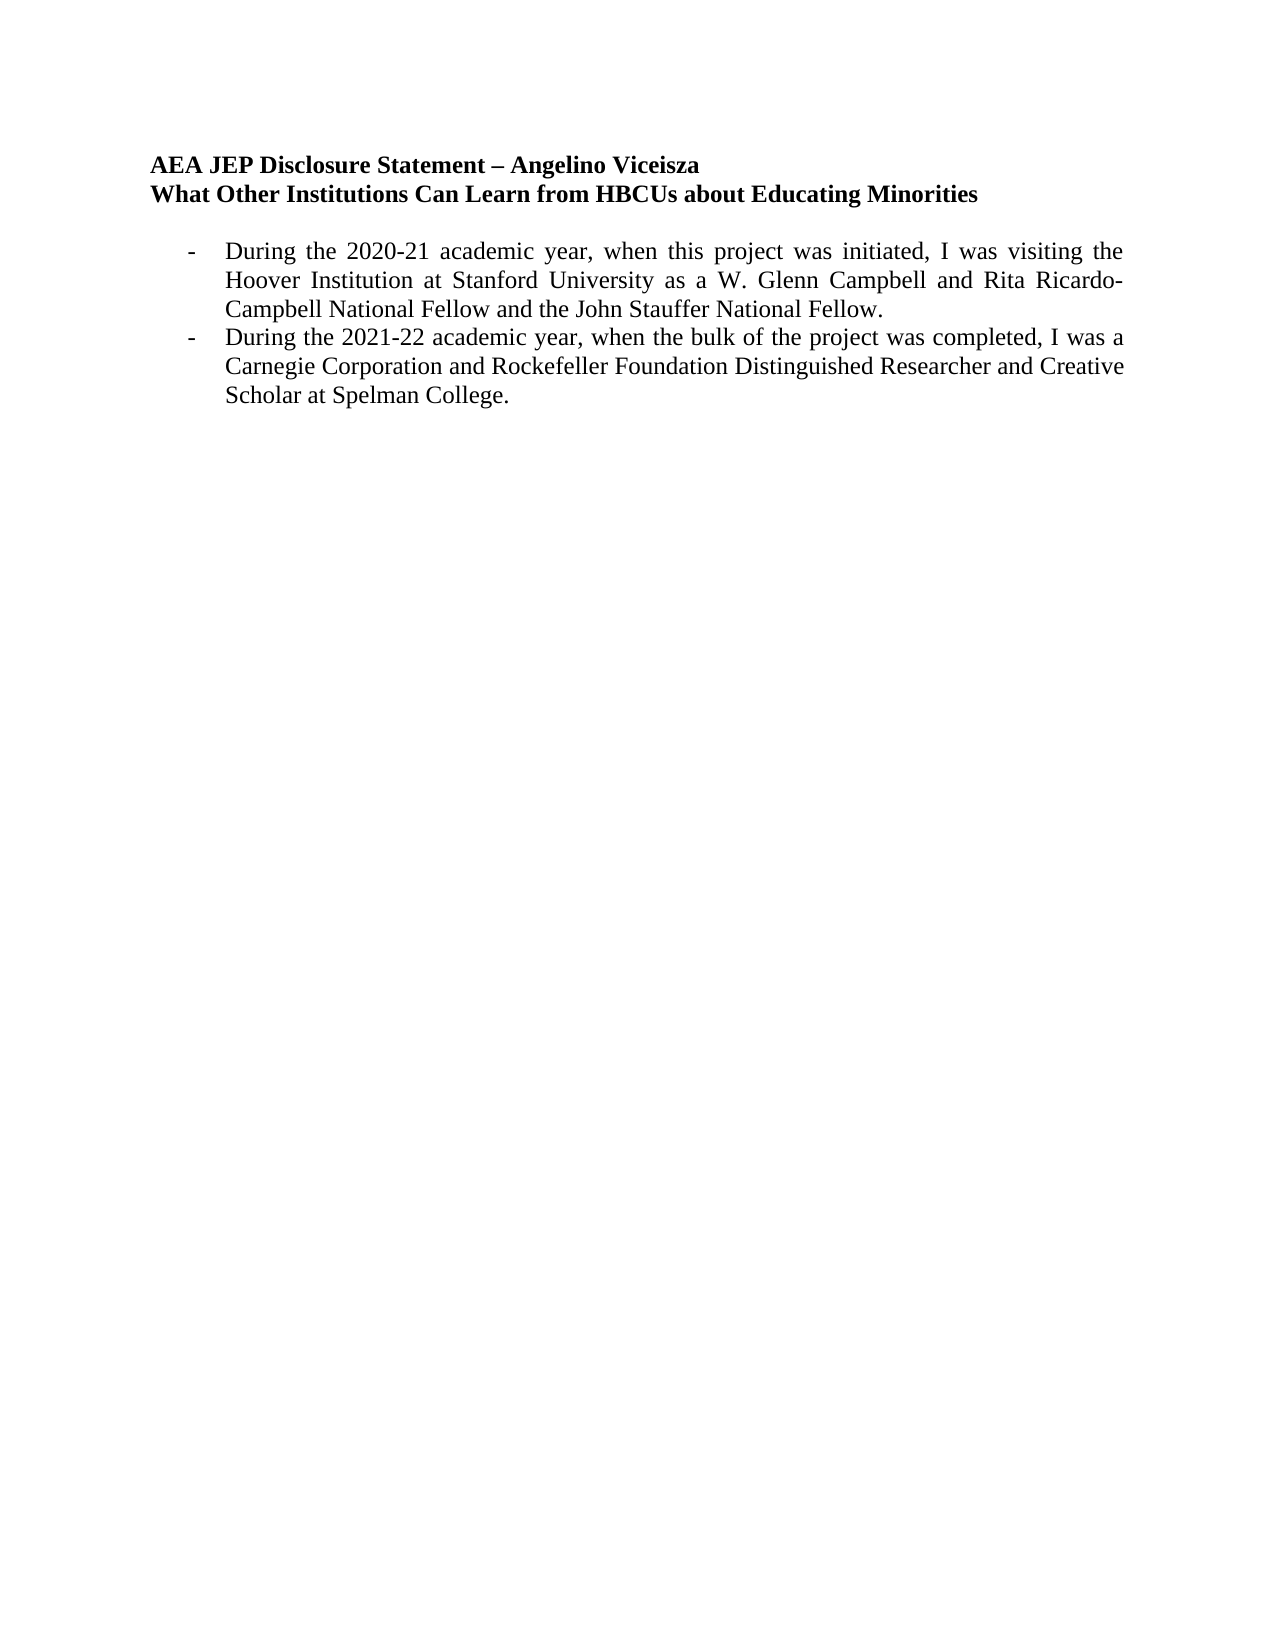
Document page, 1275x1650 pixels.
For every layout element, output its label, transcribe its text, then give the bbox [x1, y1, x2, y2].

text AEA JEP Disclosure Statement – Angelino Viceisza [150, 150, 1125, 179]
text What Other Institutions Can Learn from HBCUs about Educating Minorities [150, 179, 1125, 207]
list During the 2021-22 academic year, when the bulk of the project was completed, I was a Carnegie Corporation and Rockefeller Foundation Distinguished Researcher and Creative Scholar at Spelman College. [187, 322, 1125, 409]
list During the 2020-21 academic year, when this project was initiated, I was visiting the Hoover Institution at Stanford University as a W. Glenn Campbell and Rita Ricardo-Campbell National Fellow and the John Stauffer National Fellow. [187, 236, 1125, 322]
